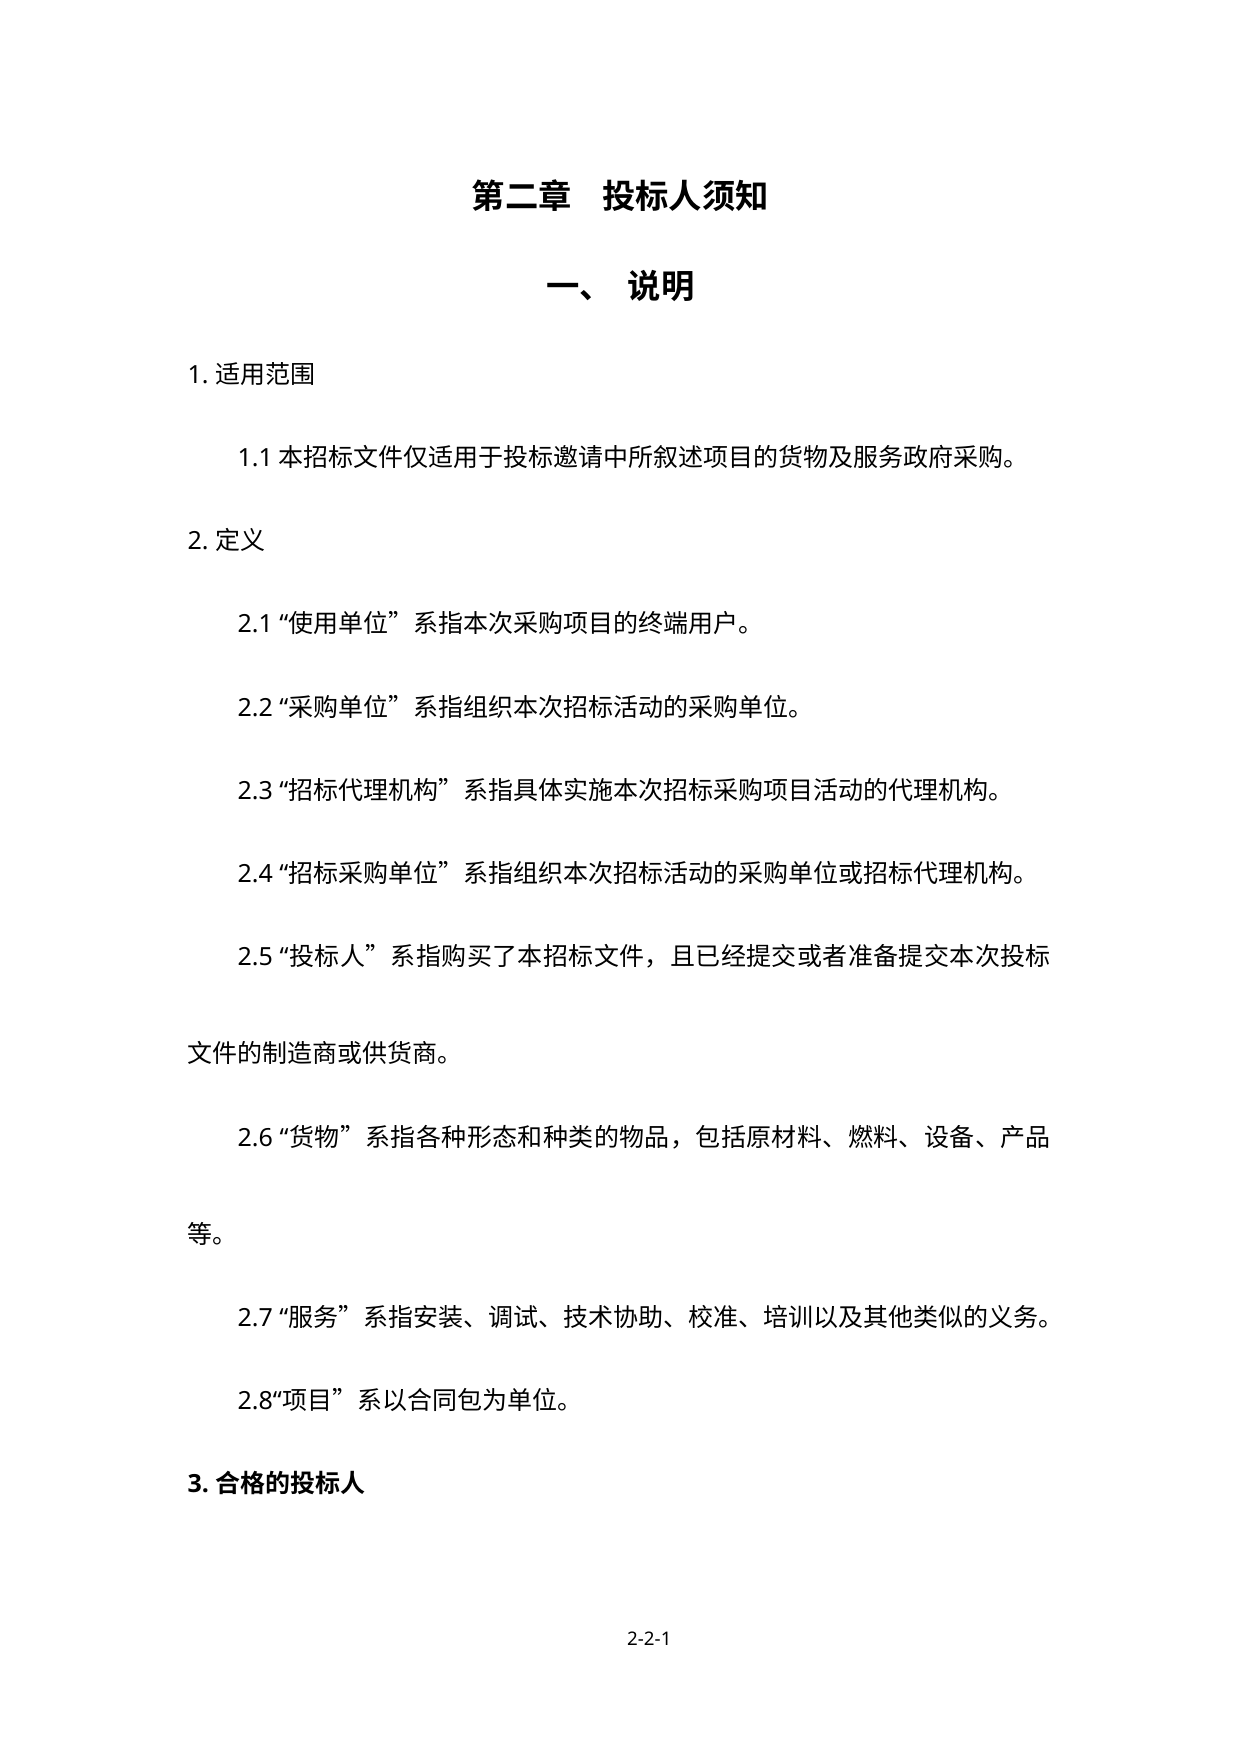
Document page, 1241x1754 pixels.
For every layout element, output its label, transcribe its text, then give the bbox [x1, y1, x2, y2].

text 2. 定义 [187, 506, 1053, 571]
text 1.1本招标文件仅适用于投标邀请中所叙述项目的货物及服务政府采购。 [187, 423, 1053, 488]
text 2.1 “使用单位”系指本次采购项目的终端用户。 [187, 589, 1053, 654]
text 3. 合格的投标人 [187, 1449, 1053, 1514]
text 2.6 “货物”系指各种形态和种类的物品，包括原材料、燃料、设备、产品等。 [187, 1103, 1053, 1265]
text 2.7 “服务”系指安装、调试、技术协助、校准、培训以及其他类似的义务。 [187, 1283, 1053, 1348]
text 1. 适用范围 [187, 340, 1053, 405]
text 2.5 “投标人”系指购买了本招标文件，且已经提交或者准备提交本次投标文件的制造商或供货商。 [187, 922, 1053, 1084]
text 2.8“项目”系以合同包为单位。 [187, 1366, 1053, 1431]
text 第二章 投标人须知 [187, 162, 1053, 227]
text 2.3 “招标代理机构”系指具体实施本次招标采购项目活动的代理机构。 [187, 756, 1053, 821]
text 2.2 “采购单位”系指组织本次招标活动的采购单位。 [187, 673, 1053, 738]
text 2.4 “招标采购单位”系指组织本次招标活动的采购单位或招标代理机构。 [187, 839, 1053, 904]
text 一、 说明 [187, 251, 1053, 316]
